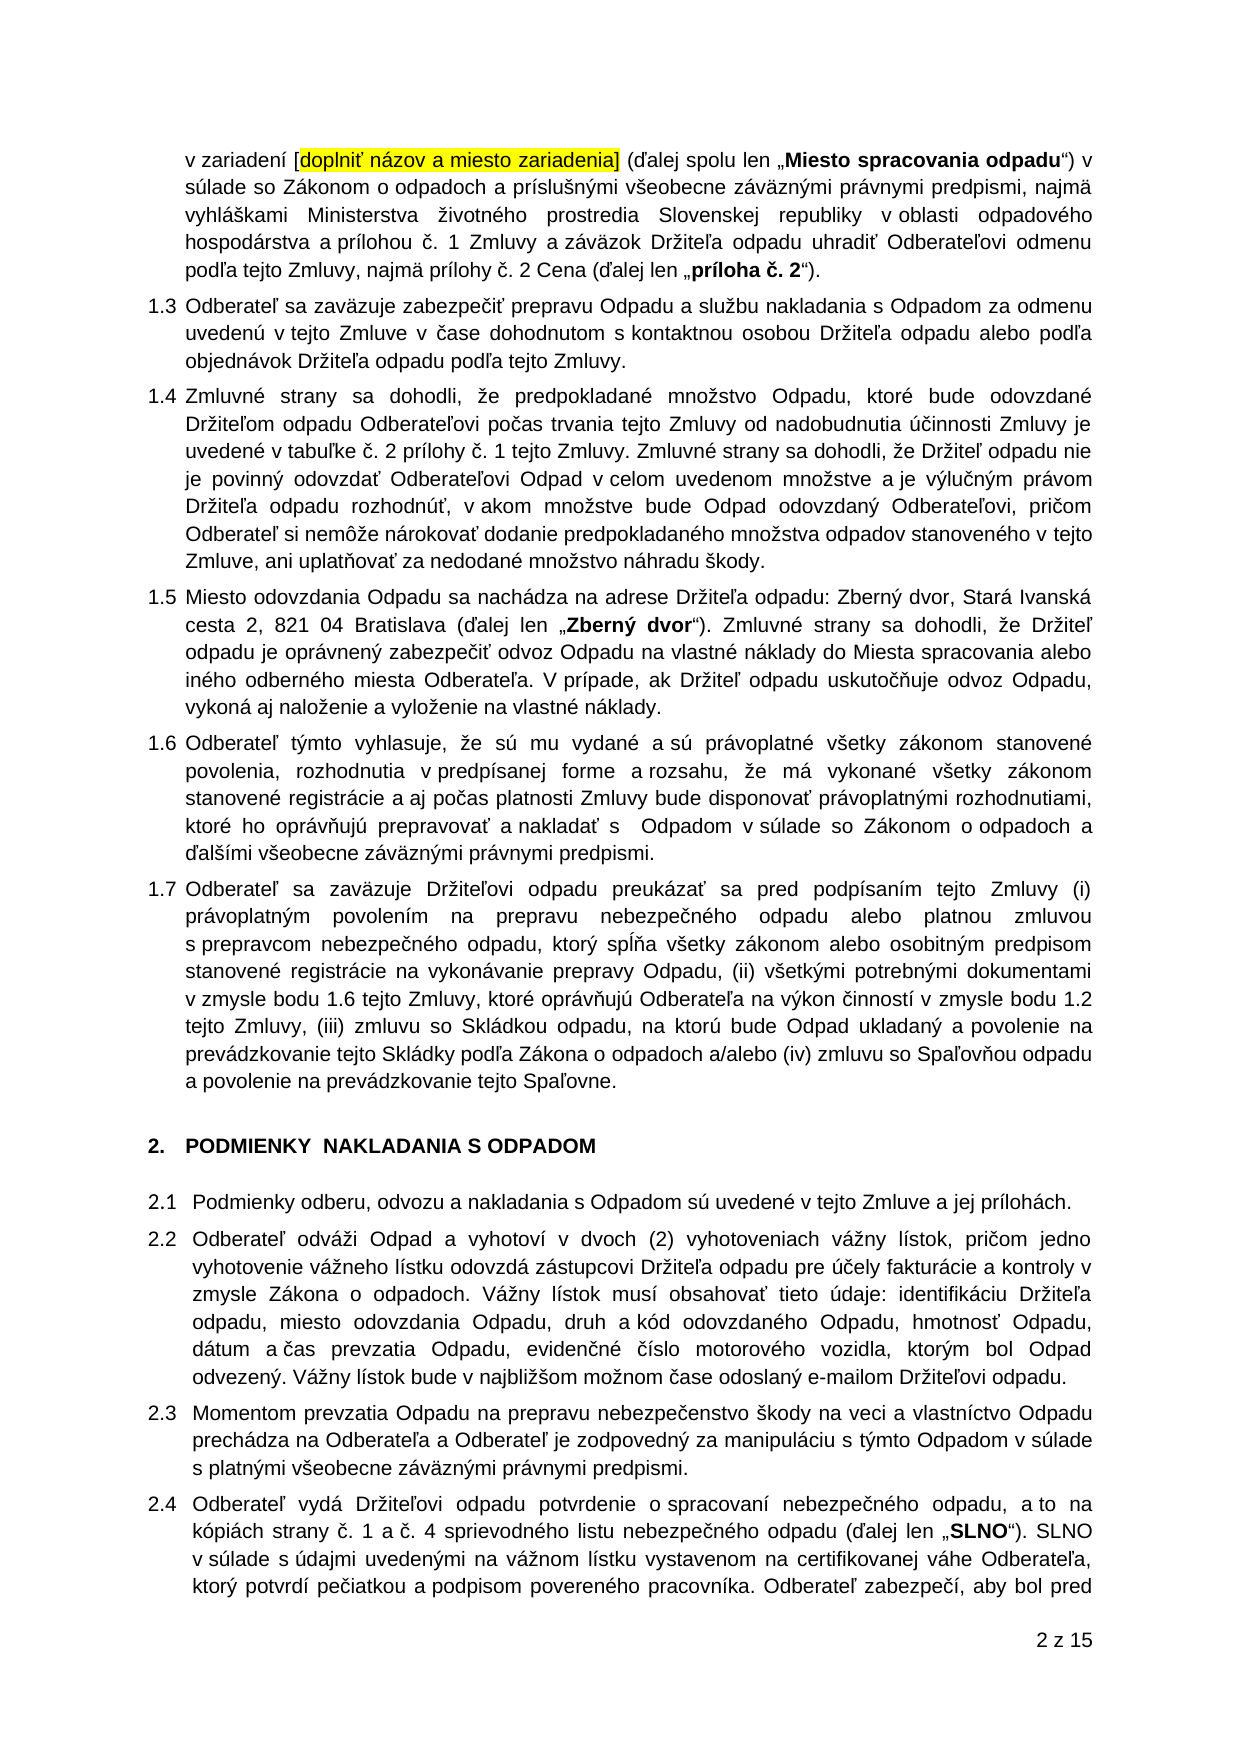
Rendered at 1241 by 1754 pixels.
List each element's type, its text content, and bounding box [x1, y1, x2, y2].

list Zmluvné strany sa dohodli, že predpokladané množstvo Odpadu, ktoré bude odovzdané Držiteľom odpadu Odberateľovi počas trvania tejto Zmluvy od nadobudnutia účinnosti Zmluvy je uvedené v tabuľke č. 2 prílohy č. 1 tejto Zmluvy. Zmluvné strany sa dohodli, že Držiteľ odpadu nie je povinný odovzdať Odberateľovi Odpad v celom uvedenom množstve a je výlučným právom Držiteľa odpadu rozhodnúť, v akom množstve bude Odpad odovzdaný Odberateľovi, pričom Odberateľ si nemôže nárokovať dodanie predpokladaného množstva odpadov stanoveného v tejto Zmluve, ani uplatňovať za nedodané množstvo náhradu škody. [148, 384, 1093, 573]
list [148, 1491, 1093, 1598]
list Miesto odovzdania Odpadu sa nachádza na adrese Držiteľa odpadu: Zberný dvor, Stará Ivanská cesta 2, 821 04 Bratislava (ďalej len „Zberný dvor“). Zmluvné strany sa dohodli, že Držiteľ odpadu je oprávnený zabezpečiť odvoz Odpadu na vlastné náklady do Miesta spracovania alebo iného odberného miesta Odberateľa. V prípade, ak Držiteľ odpadu uskutočňuje odvoz Odpadu, vykoná aj naloženie a vyloženie na vlastné náklady. [148, 585, 1093, 719]
list Odberateľ odváži Odpad a vyhotoví v dvoch (2) vyhotoveniach vážny lístok, pričom jedno vyhotovenie vážneho lístku odovzdá zástupcovi Držiteľa odpadu pre účely fakturácie a kontroly v zmysle Zákona o odpadoch. Vážny lístok musí obsahovať tieto údaje: identifikáciu Držiteľa odpadu, miesto odovzdania Odpadu, druh a kód odovzdaného Odpadu, hmotnosť Odpadu, dátum a čas prevzatia Odpadu, evidenčné číslo motorového vozidla, ktorým bol Odpad odvezený. Vážny lístok bude v najbližšom možnom čase odoslaný e-mailom Držiteľovi odpadu. [148, 1227, 1093, 1389]
list PODMIENKY NAKLADANIA S ODPADOM [148, 1134, 1093, 1158]
list Momentom prevzatia Odpadu na prepravu nebezpečenstvo škody na veci a vlastníctvo Odpadu prechádza na Odberateľa a Odberateľ je zodpovedný za manipuláciu s týmto Odpadom v súlade s platnými všeobecne záväznými právnymi predpismi. [148, 1401, 1093, 1479]
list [148, 148, 1093, 282]
list Podmienky odberu, odvozu a nakladania s Odpadom sú uvedené v tejto Zmluve a jej prílohách. [148, 1187, 1093, 1215]
list Odberateľ týmto vyhlasuje, že sú mu vydané a sú právoplatné všetky zákonom stanovené povolenia, rozhodnutia v predpísanej forme a rozsahu, že má vykonané všetky zákonom stanovené registrácie a aj počas platnosti Zmluvy bude disponovať právoplatnými rozhodnutiami, ktoré ho oprávňujú prepravovať a nakladať s Odpadom v súlade so Zákonom o odpadoch a ďalšími všeobecne záväznými právnymi predpismi. [148, 731, 1093, 865]
list Odberateľ sa zaväzuje zabezpečiť prepravu Odpadu a službu nakladania s Odpadom za odmenu uvedenú v tejto Zmluve v čase dohodnutom s kontaktnou osobou Držiteľa odpadu alebo podľa objednávok Držiteľa odpadu podľa tejto Zmluvy. [148, 293, 1093, 372]
list Odberateľ sa zaväzuje Držiteľovi odpadu preukázať sa pred podpísaním tejto Zmluvy (i) právoplatným povolením na prepravu nebezpečného odpadu alebo platnou zmluvou s prepravcom nebezpečného odpadu, ktorý spĺňa všetky zákonom alebo osobitným predpisom stanovené registrácie na vykonávanie prepravy Odpadu, (ii) všetkými potrebnými dokumentami v zmysle bodu 1.6 tejto Zmluvy, ktoré oprávňujú Odberateľa na výkon činností v zmysle bodu 1.2 tejto Zmluvy, (iii) zmluvu so Skládkou odpadu, na ktorú bude Odpad ukladaný a povolenie na prevádzkovanie tejto Skládky podľa Zákona o odpadoch a/alebo (iv) zmluvu so Spaľovňou odpadu a povolenie na prevádzkovanie tejto Spaľovne. [148, 877, 1093, 1093]
